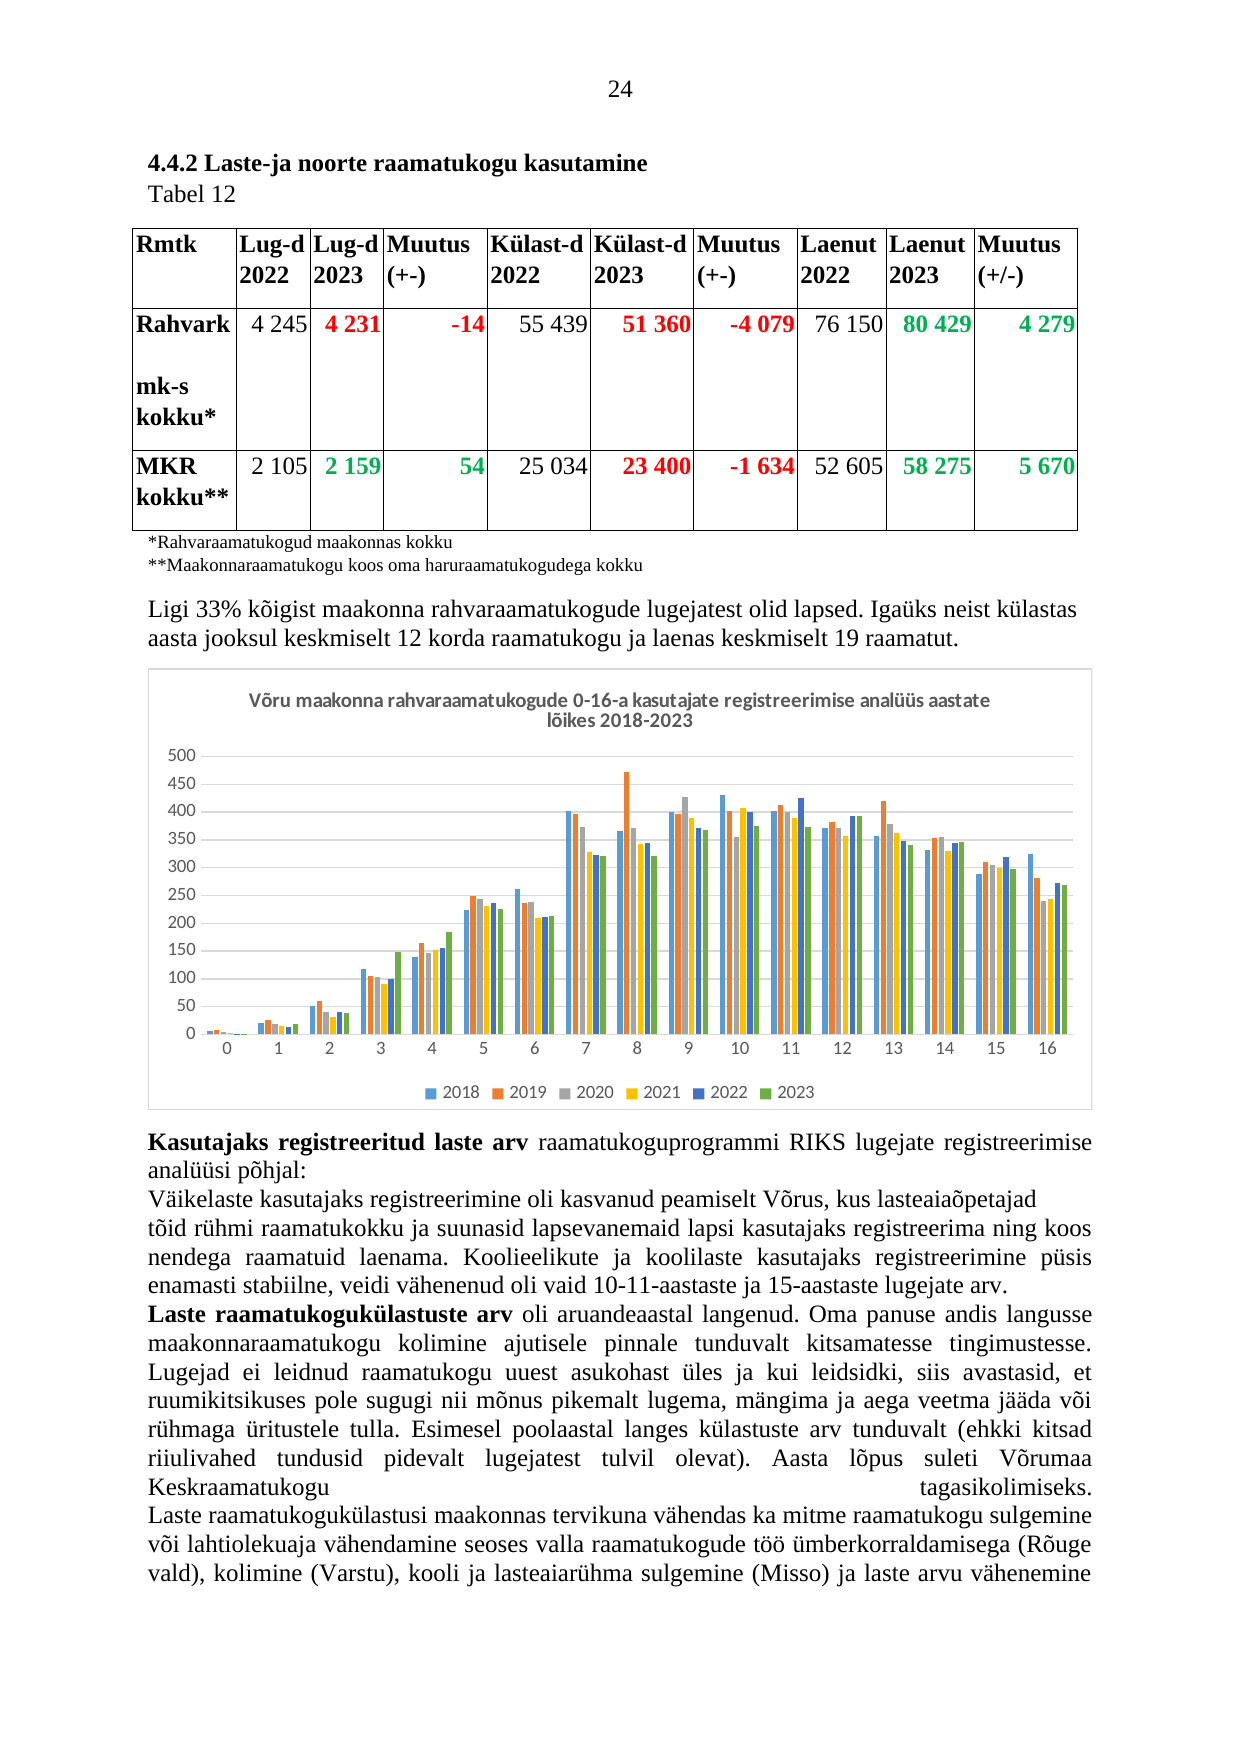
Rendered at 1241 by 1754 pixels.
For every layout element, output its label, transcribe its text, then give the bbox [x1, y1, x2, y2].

text Ligi 33% kõigist maakonna rahvaraamatukogude lugejatest olid lapsed. Igaüks neist külastas aasta jooksul keskmiselt 12 korda raamatukogu ja laenas keskmiselt 19 raamatut. [148, 594, 1093, 651]
table_cell 4 279 [975, 309, 1077, 450]
table_header Laenut 2023 [887, 229, 974, 308]
table_cell 25 034 [488, 451, 590, 530]
table_header Muutus (+/-) [975, 229, 1077, 308]
table_header Lug-d 2023 [311, 229, 383, 308]
table_cell Rahvark mk-s kokku* [133, 309, 236, 450]
table_cell 5 670 [975, 451, 1077, 530]
table_cell 2 105 [237, 451, 310, 530]
table_cell -4 079 [694, 309, 797, 450]
table_header Lug-d 2022 [237, 229, 310, 308]
table_header Külast-d 2022 [488, 229, 590, 308]
table_cell MKR kokku** [133, 451, 236, 530]
table_header Külast-d 2023 [591, 229, 693, 308]
table_cell 76 150 [798, 309, 886, 450]
table_cell -1 634 [694, 451, 797, 530]
table_header Laenut 2022 [798, 229, 886, 308]
table_header Muutus (+-) [384, 229, 487, 308]
table_cell 80 429 [887, 309, 974, 450]
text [148, 1299, 1093, 1587]
text *Rahvaraamatukogud maakonnas kokku **Maakonnaraamatukogu koos oma haruraamatukogudega kokku [148, 531, 1093, 576]
table_cell 4 231 [311, 309, 383, 450]
table_cell 54 [384, 451, 487, 530]
table_cell 2 159 [311, 451, 383, 530]
table_cell 55 439 [488, 309, 590, 450]
text Kasutajaks registreeritud laste arv raamatukoguprogrammi RIKS lugejate registreerimise analüüsi põhjal: Väikelaste kasutajaks registreerimine oli kasvanud peamiselt Võrus, kus lasteaiaõpetajad [148, 1127, 1093, 1213]
table_header Muutus (+-) [694, 229, 797, 308]
table_cell 51 360 [591, 309, 693, 450]
table_cell 23 400 [591, 451, 693, 530]
table_cell 52 605 [798, 451, 886, 530]
table_cell 4 245 [237, 309, 310, 450]
table_header Rmtk [133, 229, 236, 308]
subtitle 4.4.2 Laste-ja noorte raamatukogu kasutamine [148, 148, 1093, 176]
text Tabel 12 [148, 179, 1093, 207]
table_cell -14 [384, 309, 487, 450]
text tõid rühmi raamatukokku ja suunasid lapsevanemaid lapsi kasutajaks registreerima ning koos nendega raamatuid laenama. Koolieelikute ja koolilaste kasutajaks registreerimine püsis enamasti stabiilne, veidi vähenenud oli vaid 10-11-aastaste ja 15-aastaste lugejate arv. [148, 1213, 1093, 1299]
table_cell 58 275 [887, 451, 974, 530]
